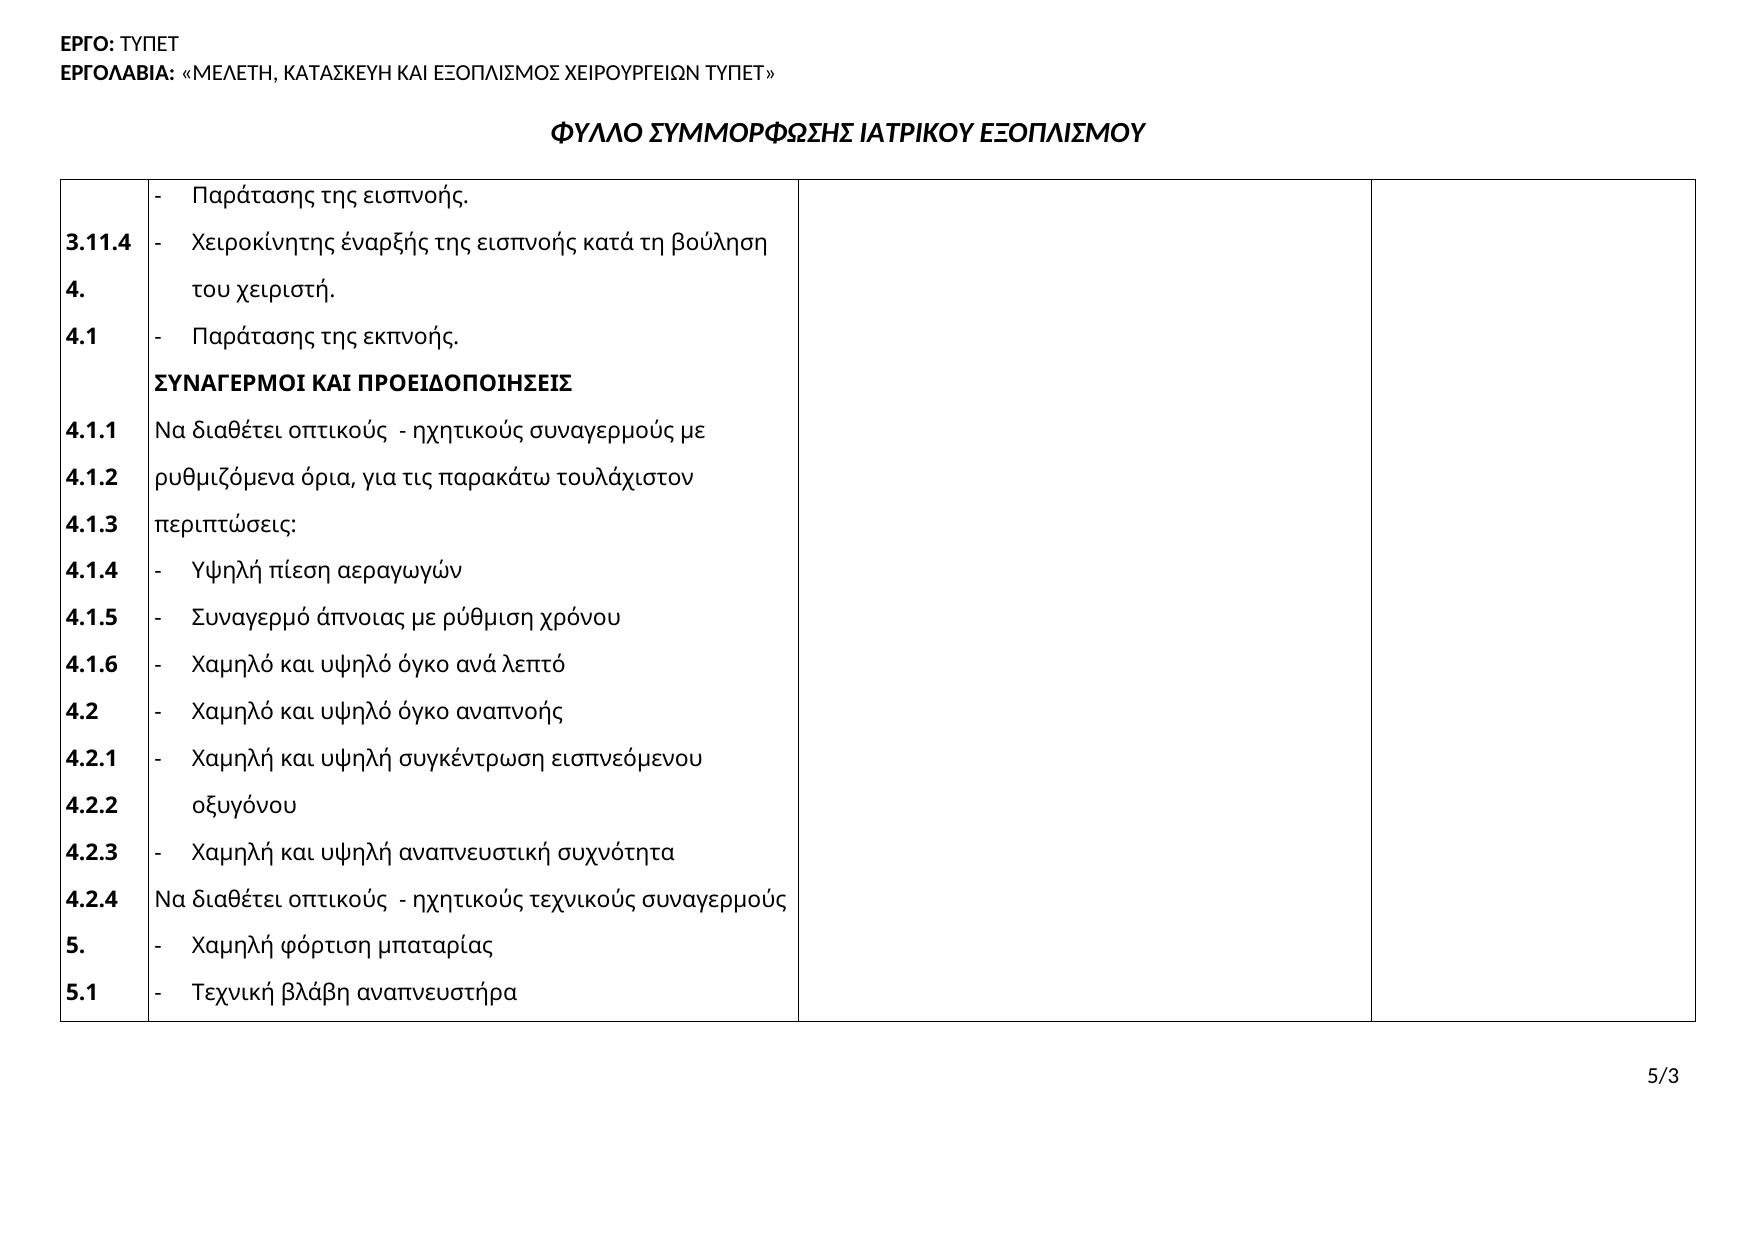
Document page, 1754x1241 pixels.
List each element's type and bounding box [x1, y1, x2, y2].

table_cell [1372, 180, 1695, 1021]
table_cell [149, 180, 798, 1021]
table_cell [799, 180, 1371, 1021]
table_cell [61, 180, 148, 1021]
